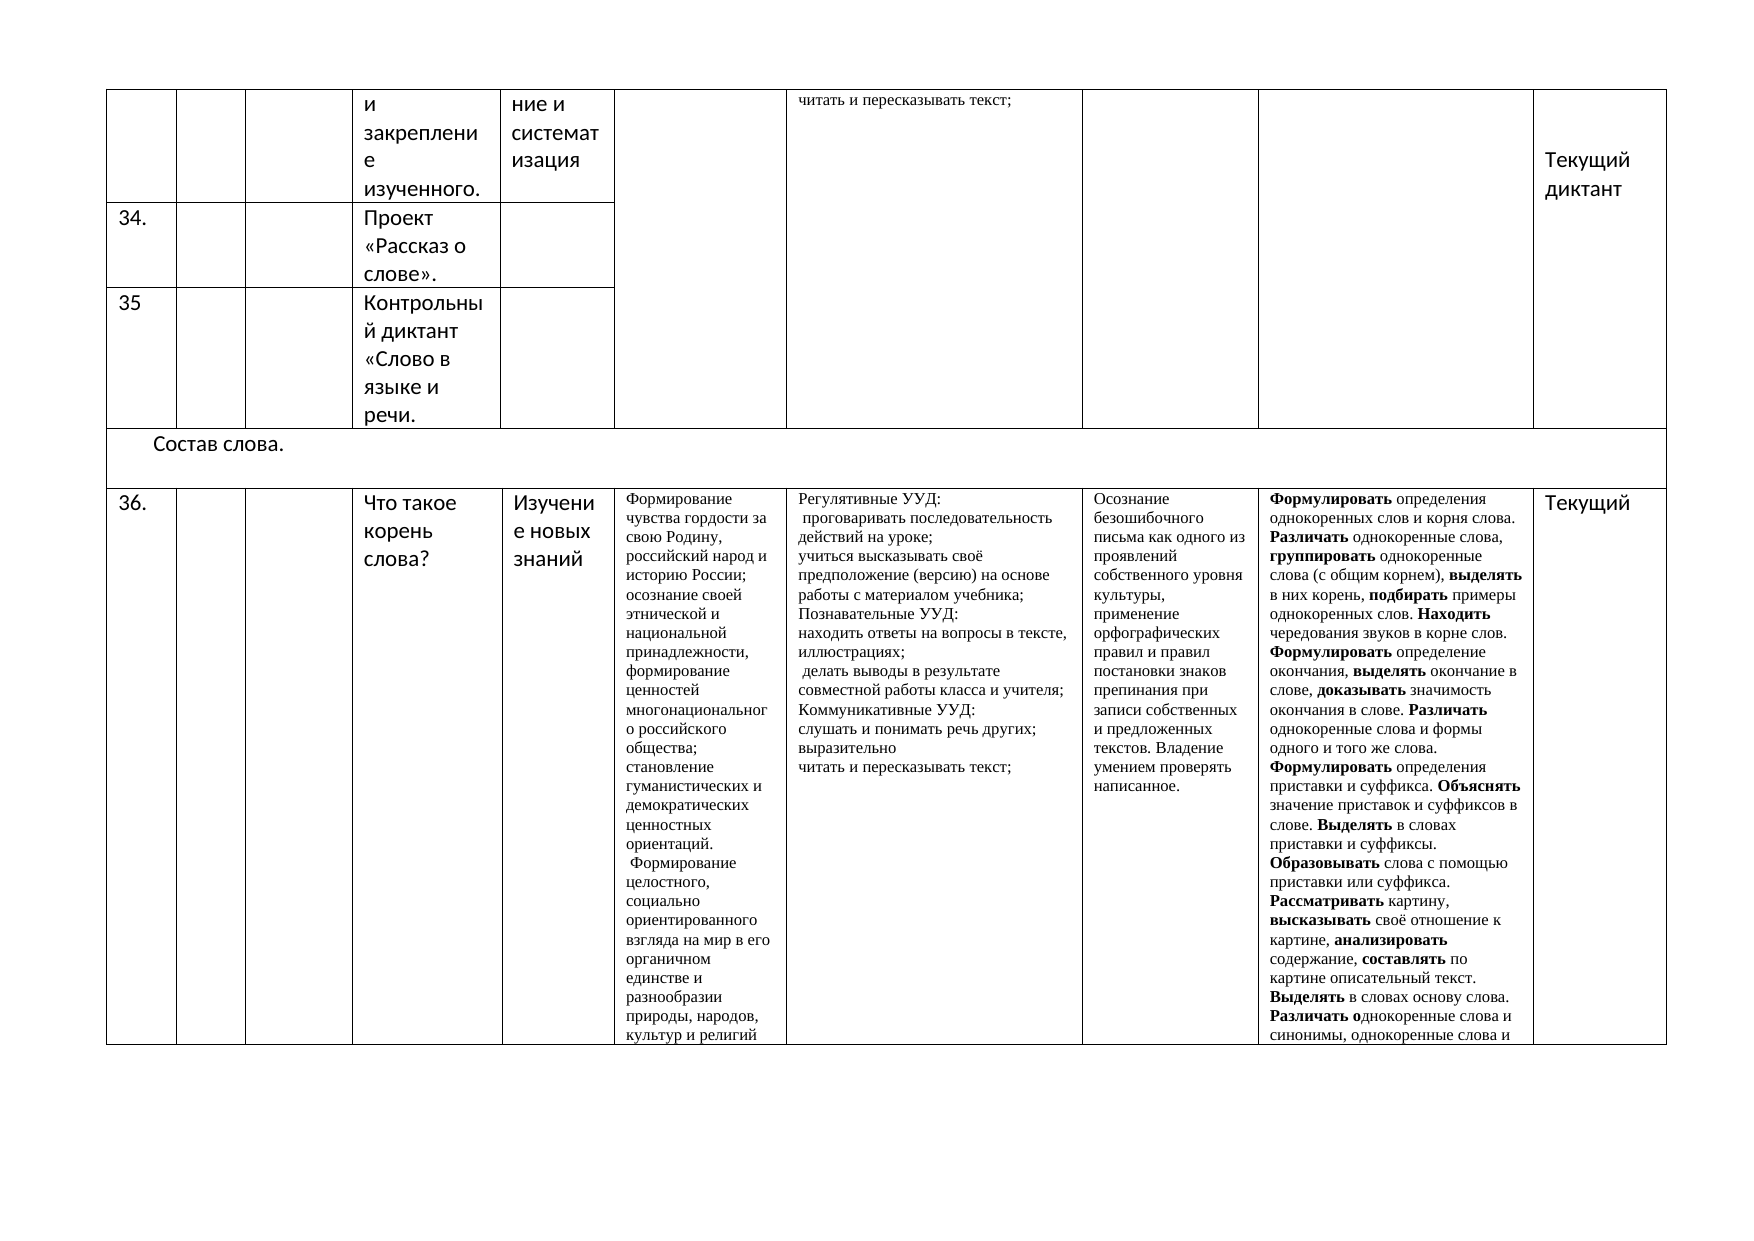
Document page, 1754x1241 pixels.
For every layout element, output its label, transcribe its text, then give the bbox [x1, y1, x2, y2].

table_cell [501, 90, 614, 202]
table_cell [353, 489, 502, 1044]
table_cell [177, 203, 245, 287]
table_cell Проект «Рассказ о слове». [353, 203, 500, 287]
table_cell [246, 489, 352, 1044]
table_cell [353, 90, 500, 202]
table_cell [1083, 489, 1258, 1044]
table_cell 36. [107, 489, 176, 1044]
table_cell [501, 203, 614, 287]
table_cell Состав слова. [107, 429, 1666, 487]
table_cell [246, 90, 352, 202]
table_cell Контрольный диктант «Слово в языке и речи. [353, 288, 500, 428]
table_cell [246, 288, 352, 428]
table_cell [615, 489, 786, 1044]
table_cell [177, 288, 245, 428]
table_cell Текущий [1534, 489, 1666, 1044]
table_cell 35 [107, 288, 176, 428]
table_cell 33 [107, 90, 176, 202]
table_cell [501, 288, 614, 428]
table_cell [787, 489, 1082, 1044]
table_cell 34. [107, 203, 176, 287]
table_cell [1259, 489, 1533, 1044]
table_cell [177, 90, 245, 202]
table_cell [177, 489, 245, 1044]
table_cell [246, 203, 352, 287]
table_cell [503, 489, 614, 1044]
